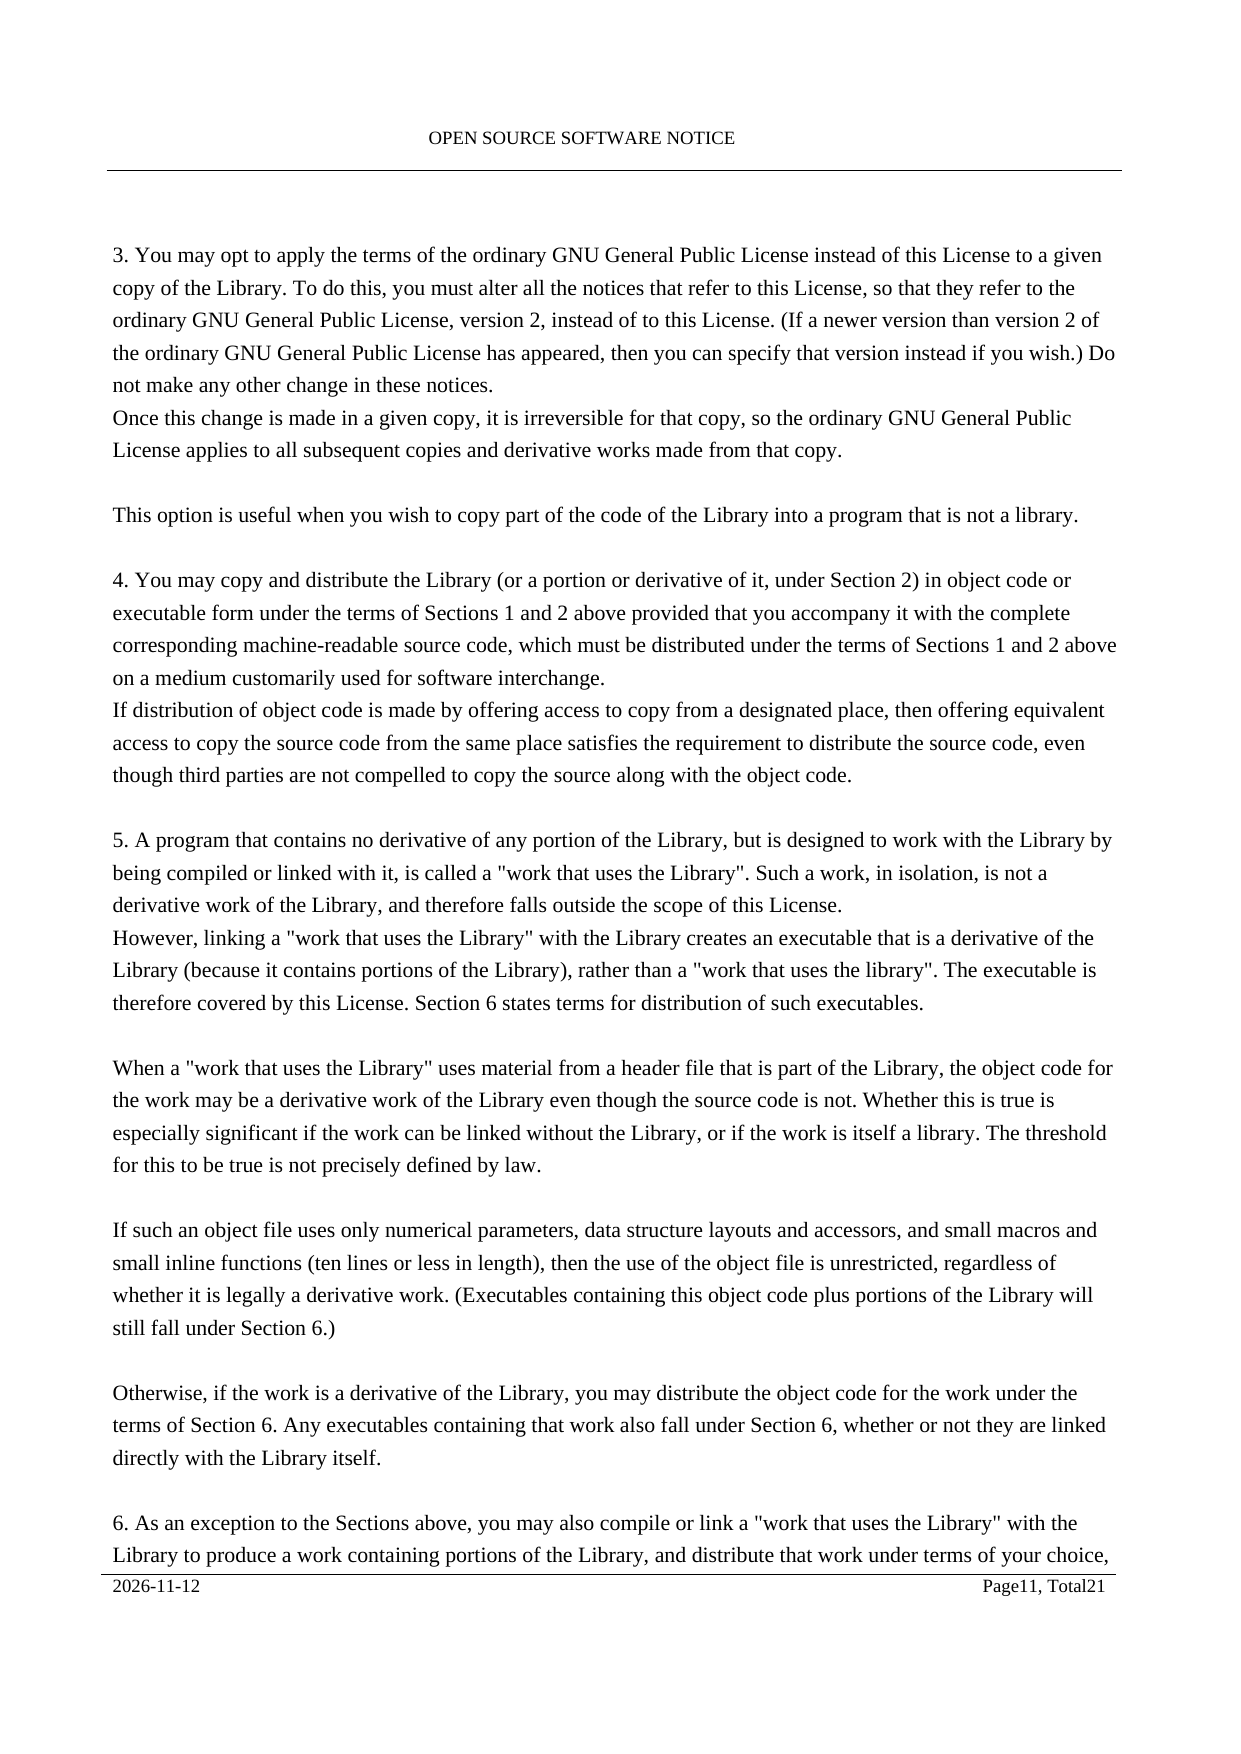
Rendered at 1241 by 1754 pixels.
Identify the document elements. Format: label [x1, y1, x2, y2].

text [112, 206, 1128, 1571]
